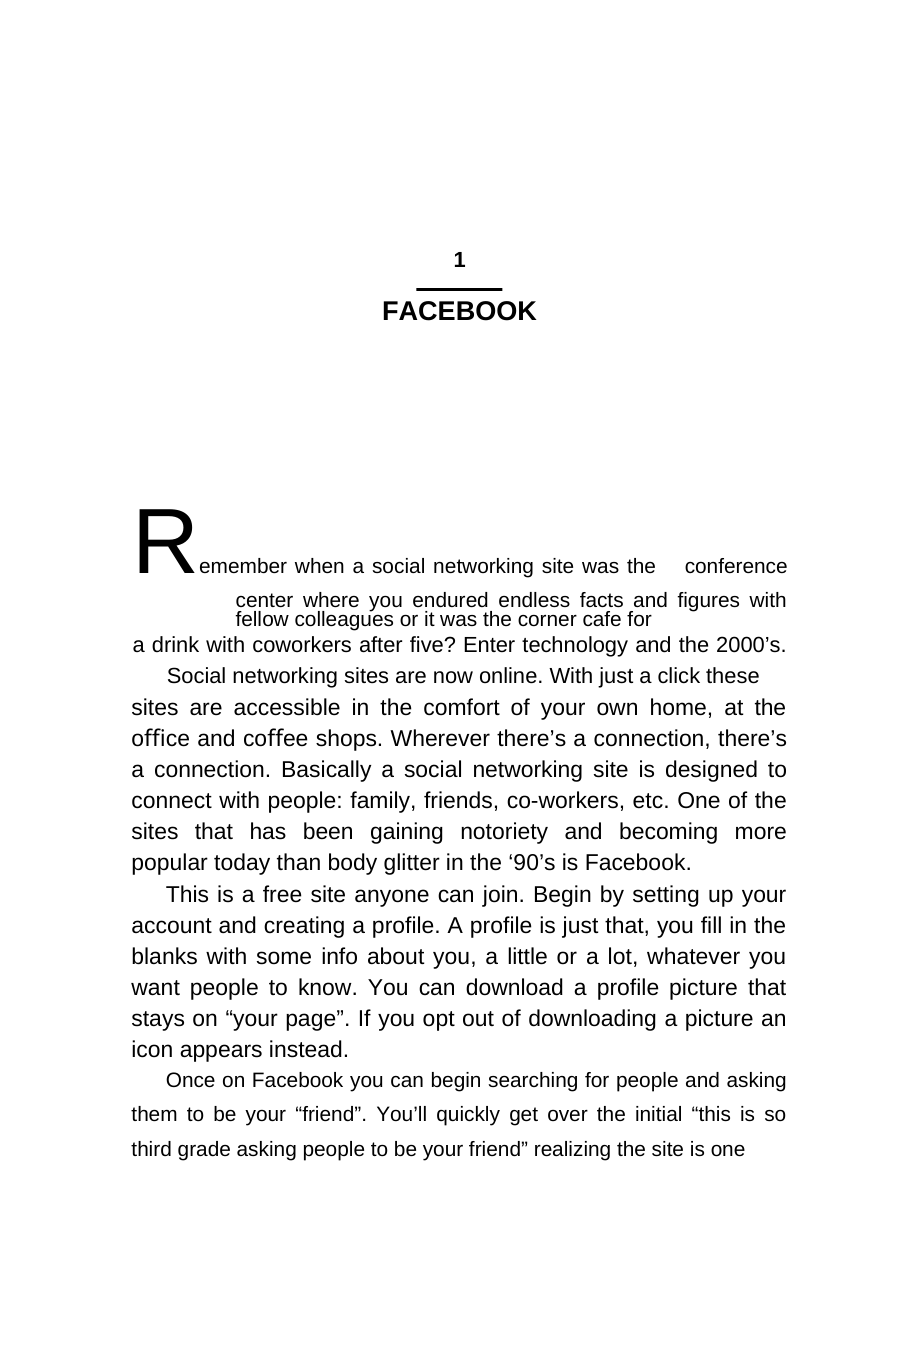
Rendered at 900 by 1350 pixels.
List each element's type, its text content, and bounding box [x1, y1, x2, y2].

text sites are accessible in the comfort of your own home, at the oﬃce and coﬀee shops. Wherever there’s a connection, there’s a connection. Basically a social networking site is designed to connect with people: family, friends, co-workers, etc. One of the sites that has been gaining notoriety and becoming more popular today than body glitter in the ‘90’s is Facebook. [131, 694, 787, 876]
text a drink with coworkers after five? Enter technology and the 2000’s. Social networking sites are now online. With just a click these [132, 632, 787, 688]
text 1 [131, 247, 787, 272]
text This is a free site anyone can join. Begin by setting up your account and creating a profile. A profile is just that, you fill in the blanks with some info about you, a little or a lot, whatever you want people to know. You can download a profile picture that stays on “your page”. If you opt out of downloading a picture an icon appears instead. [131, 881, 787, 1062]
text Once on Facebook you can begin searching for people and asking them to be your “friend”. You’ll quickly get over the initial “this is so third grade asking people to be your friend” realizing the site is one [131, 1067, 787, 1161]
text Remember when a social networking site was the conference center where you endured endless facts and figures with fellow colleagues or it was the corner cafe for [132, 503, 787, 631]
text FACEBOOK [131, 295, 787, 327]
